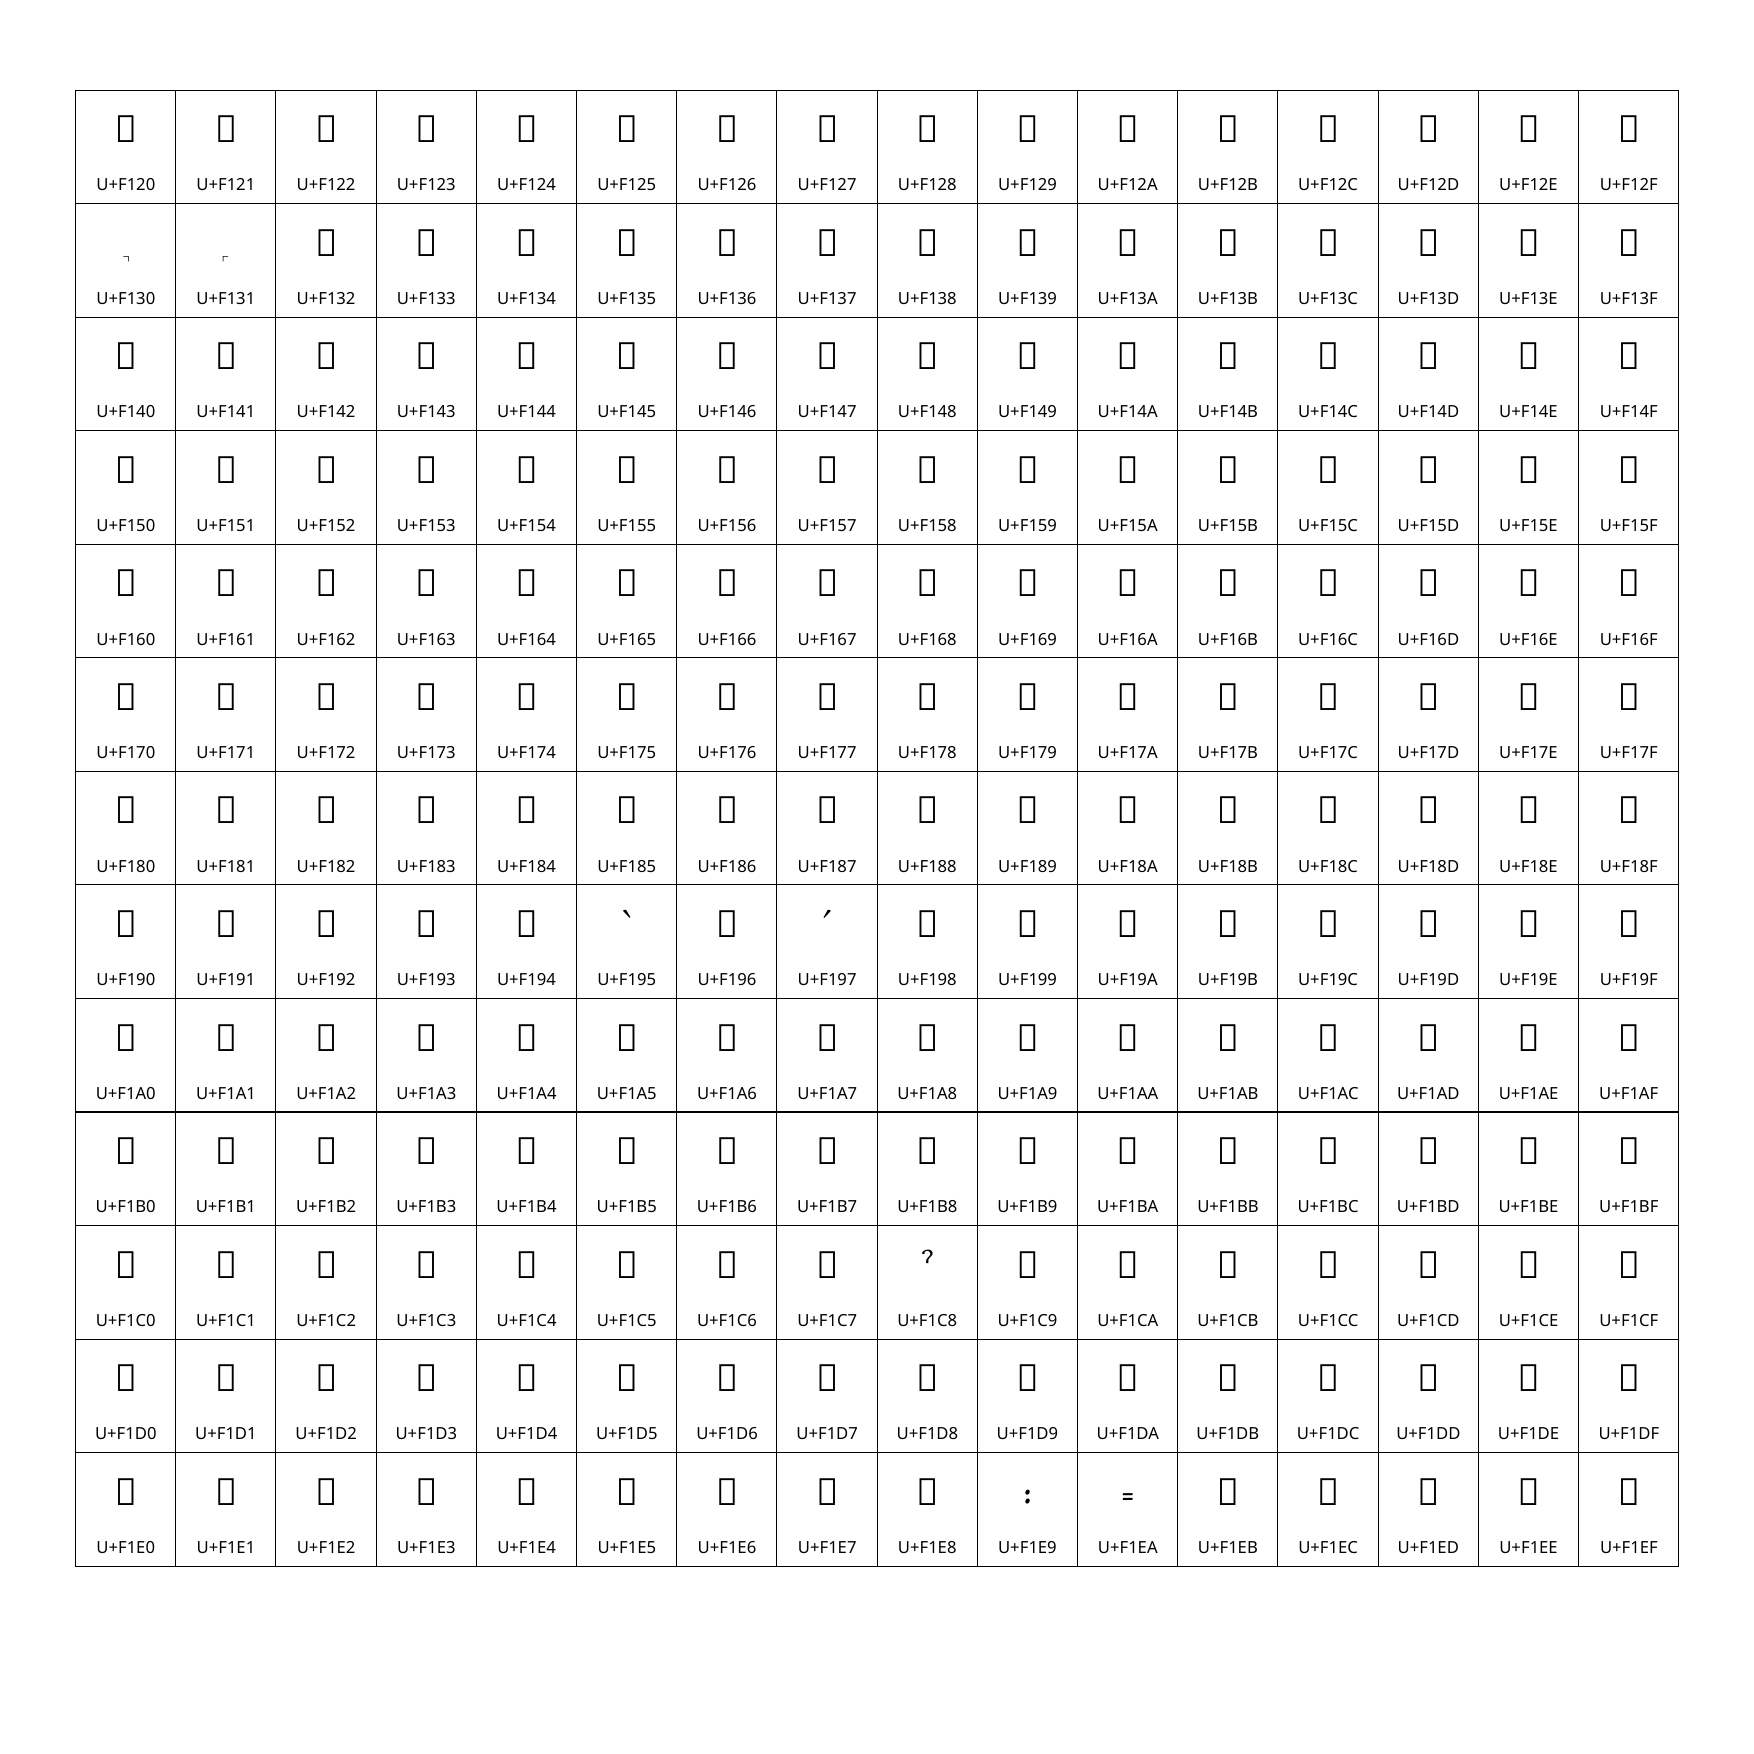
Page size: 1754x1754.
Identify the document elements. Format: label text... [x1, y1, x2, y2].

table_cell  U+F1C6 [677, 1226, 776, 1338]
table_cell  U+F19D [1379, 885, 1478, 998]
table_cell  U+F1AF [1579, 999, 1678, 1111]
table_cell  U+F195 [577, 885, 676, 998]
table_cell  U+F16C [1278, 545, 1378, 657]
table_cell  U+F130 [76, 204, 175, 317]
table_cell  U+F19F [1579, 885, 1678, 998]
table_cell  U+F1D1 [176, 1340, 275, 1452]
table_cell  U+F1BA [1078, 1113, 1177, 1225]
table_cell  U+F1A8 [878, 999, 977, 1111]
table_cell  U+F122 [276, 91, 376, 203]
table_cell  U+F1E0 [76, 1453, 175, 1566]
table_cell  U+F196 [677, 885, 776, 998]
table_cell  U+F1E6 [677, 1453, 776, 1566]
table_cell  U+F1EB [1178, 1453, 1277, 1566]
table_cell  U+F18A [1078, 772, 1177, 884]
table_cell  U+F17E [1479, 658, 1578, 771]
table_cell  U+F148 [878, 318, 977, 430]
table_cell  U+F147 [777, 318, 877, 430]
table_cell  U+F194 [477, 885, 576, 998]
table_cell  U+F151 [176, 431, 275, 544]
table_cell  U+F15F [1579, 431, 1678, 544]
table_cell  U+F184 [477, 772, 576, 884]
table_cell  U+F140 [76, 318, 175, 430]
table_cell  U+F1B1 [176, 1113, 275, 1225]
table_cell  U+F120 [76, 91, 175, 203]
table_cell  U+F16E [1479, 545, 1578, 657]
table_cell  U+F1A1 [176, 999, 275, 1111]
table_cell  U+F139 [978, 204, 1077, 317]
table_cell  U+F149 [978, 318, 1077, 430]
table_cell  U+F1A3 [377, 999, 476, 1111]
table_cell  U+F1E7 [777, 1453, 877, 1566]
table_cell  U+F133 [377, 204, 476, 317]
table_cell  U+F192 [276, 885, 376, 998]
table_cell  U+F1EF [1579, 1453, 1678, 1566]
table_cell  U+F1DA [1078, 1340, 1177, 1452]
table_cell  U+F124 [477, 91, 576, 203]
table_cell  U+F1ED [1379, 1453, 1478, 1566]
table_cell  U+F17B [1178, 658, 1277, 771]
table_cell  U+F1CA [1078, 1226, 1177, 1338]
table_cell  U+F123 [377, 91, 476, 203]
table_cell  U+F12B [1178, 91, 1277, 203]
table_cell  U+F161 [176, 545, 275, 657]
table_cell  U+F137 [777, 204, 877, 317]
table_cell  U+F18D [1379, 772, 1478, 884]
table_cell  U+F1B6 [677, 1113, 776, 1225]
table_cell  U+F197 [777, 885, 877, 998]
table_cell  U+F1BD [1379, 1113, 1478, 1225]
table_cell  U+F1A4 [477, 999, 576, 1111]
table_cell  U+F15B [1178, 431, 1277, 544]
table_cell  U+F173 [377, 658, 476, 771]
table_cell  U+F15E [1479, 431, 1578, 544]
table_cell  U+F170 [76, 658, 175, 771]
table_cell  U+F19E [1479, 885, 1578, 998]
table_cell  U+F1D6 [677, 1340, 776, 1452]
table_cell  U+F1D9 [978, 1340, 1077, 1452]
table_cell  U+F18B [1178, 772, 1277, 884]
table_cell  U+F1DC [1278, 1340, 1378, 1452]
table_cell  U+F189 [978, 772, 1077, 884]
table_cell  U+F1AE [1479, 999, 1578, 1111]
table_cell  U+F12A [1078, 91, 1177, 203]
table_cell  U+F1A7 [777, 999, 877, 1111]
table_cell  U+F1C0 [76, 1226, 175, 1338]
table_cell  U+F15A [1078, 431, 1177, 544]
table_cell  U+F188 [878, 772, 977, 884]
table_cell  U+F1CC [1278, 1226, 1378, 1338]
table_cell  U+F183 [377, 772, 476, 884]
table_cell  U+F1B4 [477, 1113, 576, 1225]
table_cell  U+F159 [978, 431, 1077, 544]
table_cell  U+F160 [76, 545, 175, 657]
table_cell  U+F12E [1479, 91, 1578, 203]
table_cell  U+F181 [176, 772, 275, 884]
table_cell  U+F157 [777, 431, 877, 544]
table_cell  U+F1D7 [777, 1340, 877, 1452]
table_cell  U+F1E1 [176, 1453, 275, 1566]
table_cell  U+F165 [577, 545, 676, 657]
table_cell  U+F1C2 [276, 1226, 376, 1338]
table_cell  U+F1E4 [477, 1453, 576, 1566]
table_cell  U+F19A [1078, 885, 1177, 998]
table_cell  U+F131 [176, 204, 275, 317]
table_cell  U+F179 [978, 658, 1077, 771]
table_cell  U+F14B [1178, 318, 1277, 430]
table_cell  U+F16B [1178, 545, 1277, 657]
table_cell  U+F1DF [1579, 1340, 1678, 1452]
table_cell  U+F13B [1178, 204, 1277, 317]
table_cell  U+F18F [1579, 772, 1678, 884]
table_cell  U+F13D [1379, 204, 1478, 317]
table_cell  U+F142 [276, 318, 376, 430]
table_cell  U+F145 [577, 318, 676, 430]
table_cell  U+F178 [878, 658, 977, 771]
table_cell  U+F187 [777, 772, 877, 884]
table_cell  U+F1E9 [978, 1453, 1077, 1566]
table_cell  U+F1D2 [276, 1340, 376, 1452]
table_cell  U+F1BF [1579, 1113, 1678, 1225]
table_cell  U+F1D0 [76, 1340, 175, 1452]
table_cell  U+F172 [276, 658, 376, 771]
table_cell  U+F141 [176, 318, 275, 430]
table_cell  U+F17C [1278, 658, 1378, 771]
table_cell  U+F18C [1278, 772, 1378, 884]
table_cell  U+F1C4 [477, 1226, 576, 1338]
table_cell  U+F144 [477, 318, 576, 430]
table_cell  U+F156 [677, 431, 776, 544]
table_cell  U+F163 [377, 545, 476, 657]
table_cell  U+F167 [777, 545, 877, 657]
table_cell  U+F176 [677, 658, 776, 771]
table_cell  U+F16D [1379, 545, 1478, 657]
table_cell  U+F152 [276, 431, 376, 544]
table_cell  U+F1C7 [777, 1226, 877, 1338]
table_cell  U+F127 [777, 91, 877, 203]
table_cell  U+F1C5 [577, 1226, 676, 1338]
table_cell  U+F1DE [1479, 1340, 1578, 1452]
table_cell  U+F158 [878, 431, 977, 544]
table_cell  U+F1B9 [978, 1113, 1077, 1225]
table_cell  U+F198 [878, 885, 977, 998]
table_cell  U+F150 [76, 431, 175, 544]
table_cell  U+F1B0 [76, 1113, 175, 1225]
table_cell  U+F1CE [1479, 1226, 1578, 1338]
table_cell  U+F1CB [1178, 1226, 1277, 1338]
table_cell  U+F1AD [1379, 999, 1478, 1111]
table_cell  U+F14C [1278, 318, 1378, 430]
table_cell  U+F13E [1479, 204, 1578, 317]
table_cell  U+F14A [1078, 318, 1177, 430]
table_cell  U+F17F [1579, 658, 1678, 771]
table_cell  U+F15C [1278, 431, 1378, 544]
table_cell  U+F153 [377, 431, 476, 544]
table_cell  U+F169 [978, 545, 1077, 657]
table_cell  U+F136 [677, 204, 776, 317]
table_cell  U+F185 [577, 772, 676, 884]
table_cell  U+F17D [1379, 658, 1478, 771]
table_cell  U+F13C [1278, 204, 1378, 317]
table_cell  U+F146 [677, 318, 776, 430]
table_cell  U+F191 [176, 885, 275, 998]
table_cell  U+F1B3 [377, 1113, 476, 1225]
table_cell  U+F1B7 [777, 1113, 877, 1225]
table_cell  U+F1EC [1278, 1453, 1378, 1566]
table_cell  U+F155 [577, 431, 676, 544]
table_cell  U+F186 [677, 772, 776, 884]
table_cell  U+F1DB [1178, 1340, 1277, 1452]
table_cell  U+F1AC [1278, 999, 1378, 1111]
table_cell  U+F1BC [1278, 1113, 1378, 1225]
table_cell  U+F17A [1078, 658, 1177, 771]
table_cell  U+F14F [1579, 318, 1678, 430]
table_cell  U+F12D [1379, 91, 1478, 203]
table_cell  U+F16F [1579, 545, 1678, 657]
table_cell  U+F143 [377, 318, 476, 430]
table_cell  U+F1C9 [978, 1226, 1077, 1338]
table_cell  U+F1A2 [276, 999, 376, 1111]
table_cell  U+F174 [477, 658, 576, 771]
table_cell  U+F18E [1479, 772, 1578, 884]
table_cell  U+F138 [878, 204, 977, 317]
table_cell  U+F1CD [1379, 1226, 1478, 1338]
table_cell  U+F1B8 [878, 1113, 977, 1225]
table_cell  U+F13F [1579, 204, 1678, 317]
table_cell  U+F1A6 [677, 999, 776, 1111]
table_cell  U+F1AA [1078, 999, 1177, 1111]
table_cell  U+F135 [577, 204, 676, 317]
table_cell  U+F16A [1078, 545, 1177, 657]
table_cell  U+F129 [978, 91, 1077, 203]
table_cell  U+F128 [878, 91, 977, 203]
table_cell  U+F177 [777, 658, 877, 771]
table_cell  U+F166 [677, 545, 776, 657]
table_cell  U+F1C1 [176, 1226, 275, 1338]
table_cell  U+F125 [577, 91, 676, 203]
table_cell  U+F14E [1479, 318, 1578, 430]
table_cell  U+F1BB [1178, 1113, 1277, 1225]
table_cell  U+F1C3 [377, 1226, 476, 1338]
table_cell  U+F1E2 [276, 1453, 376, 1566]
table_cell  U+F126 [677, 91, 776, 203]
table_cell  U+F162 [276, 545, 376, 657]
table_cell  U+F19B [1178, 885, 1277, 998]
table_cell  U+F175 [577, 658, 676, 771]
table_cell  U+F1DD [1379, 1340, 1478, 1452]
table_cell  U+F15D [1379, 431, 1478, 544]
table_cell  U+F12C [1278, 91, 1378, 203]
table_cell  U+F12F [1579, 91, 1678, 203]
table_cell  U+F1BE [1479, 1113, 1578, 1225]
table_cell  U+F199 [978, 885, 1077, 998]
table_cell  U+F1C8 [878, 1226, 977, 1338]
table_cell  U+F19C [1278, 885, 1378, 998]
table_cell  U+F13A [1078, 204, 1177, 317]
table_cell  U+F180 [76, 772, 175, 884]
table_cell  U+F171 [176, 658, 275, 771]
table_cell  U+F1D3 [377, 1340, 476, 1452]
table_cell  U+F14D [1379, 318, 1478, 430]
table_cell  U+F1EA [1078, 1453, 1177, 1566]
table_cell  U+F1A0 [76, 999, 175, 1111]
table_cell  U+F132 [276, 204, 376, 317]
table_cell  U+F164 [477, 545, 576, 657]
table_cell  U+F1E8 [878, 1453, 977, 1566]
table_cell  U+F134 [477, 204, 576, 317]
table_cell  U+F154 [477, 431, 576, 544]
table_cell  U+F1EE [1479, 1453, 1578, 1566]
table_cell  U+F168 [878, 545, 977, 657]
table_cell  U+F1E3 [377, 1453, 476, 1566]
table_cell  U+F193 [377, 885, 476, 998]
table_cell  U+F182 [276, 772, 376, 884]
table_cell  U+F1B5 [577, 1113, 676, 1225]
table_cell  U+F1E5 [577, 1453, 676, 1566]
table_cell  U+F1CF [1579, 1226, 1678, 1338]
table_cell  U+F1D8 [878, 1340, 977, 1452]
table_cell  U+F1D4 [477, 1340, 576, 1452]
table_cell  U+F1A9 [978, 999, 1077, 1111]
table_cell  U+F1B2 [276, 1113, 376, 1225]
table_cell  U+F1D5 [577, 1340, 676, 1452]
table_cell  U+F190 [76, 885, 175, 998]
table_cell  U+F1AB [1178, 999, 1277, 1111]
table_cell  U+F1A5 [577, 999, 676, 1111]
table_cell  U+F121 [176, 91, 275, 203]
